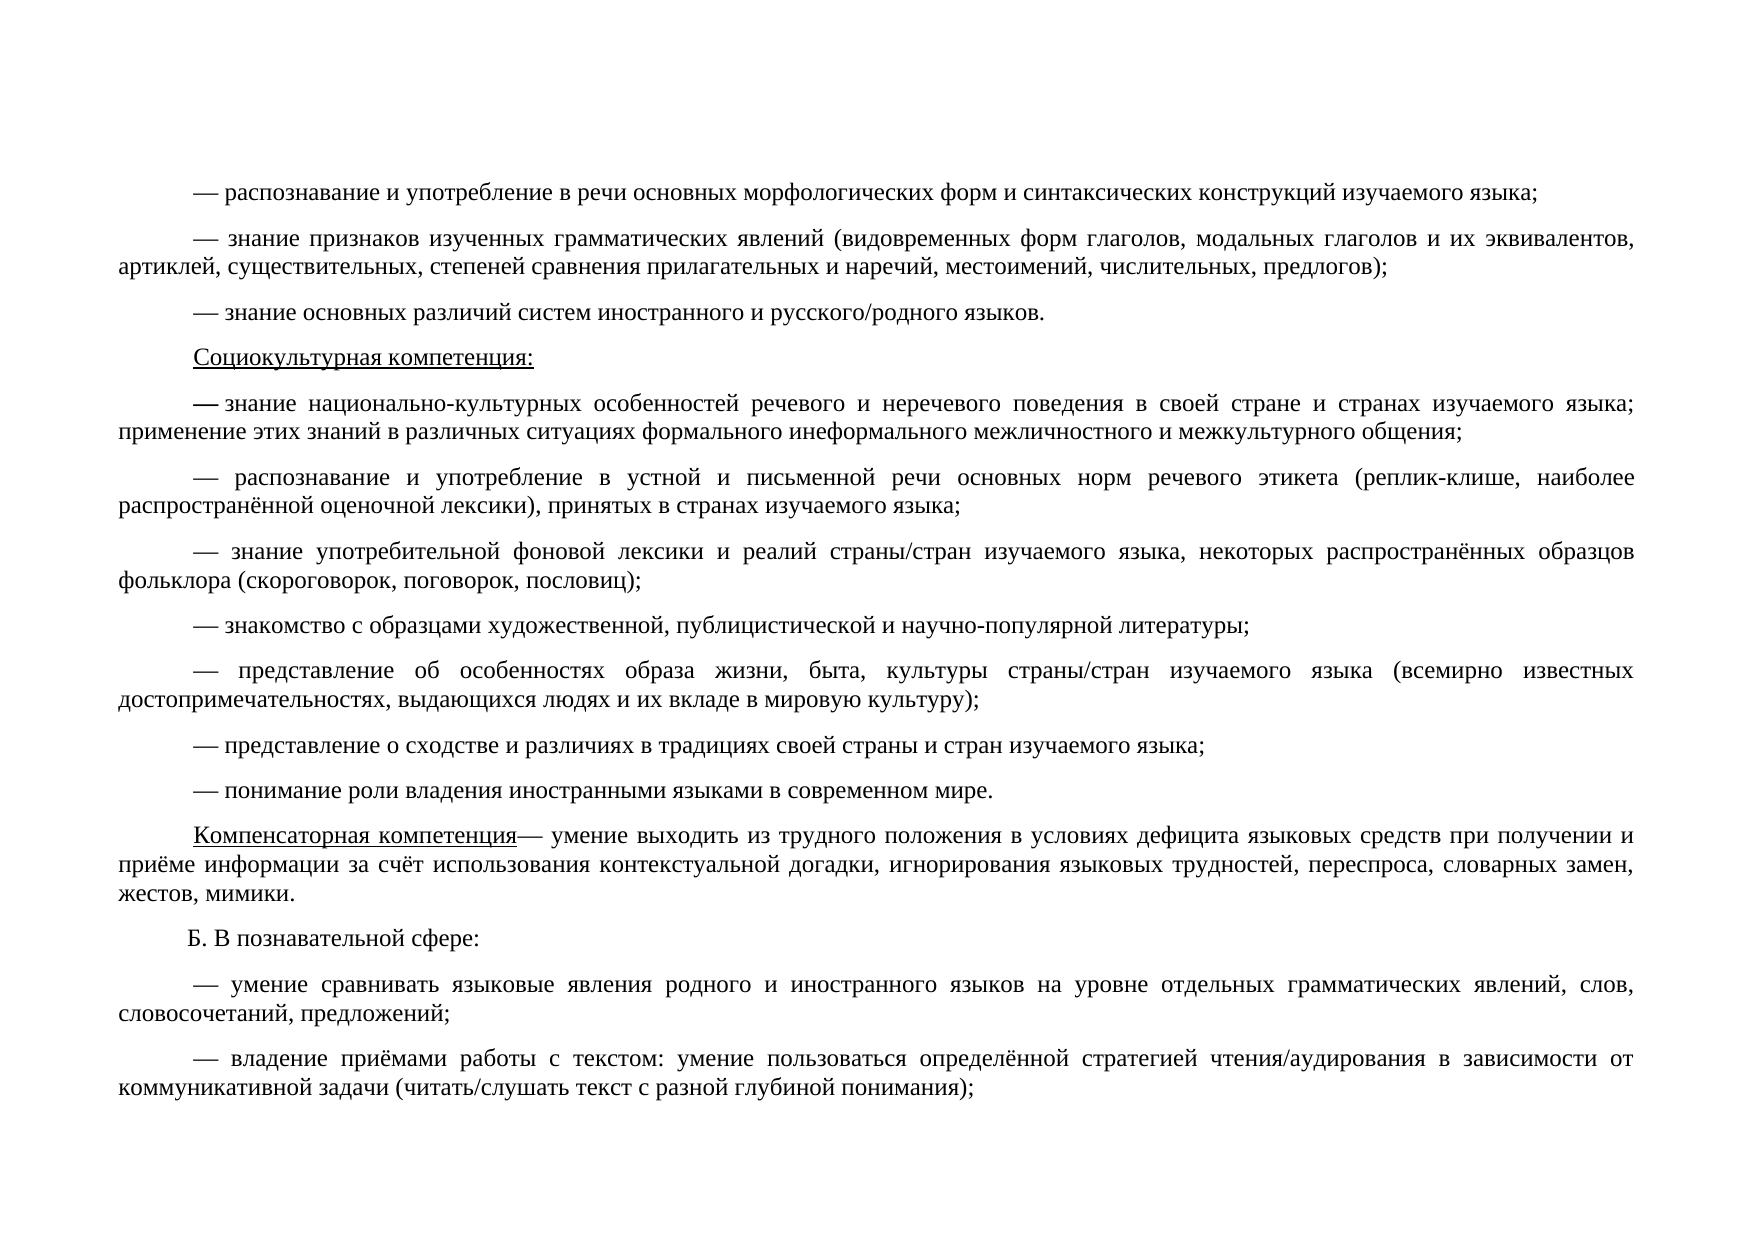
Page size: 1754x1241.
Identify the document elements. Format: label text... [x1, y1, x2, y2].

text — знание признаков изученных грамматических явлений (видовременных форм глаголов, модальных глаголов и их эквивалентов, артиклей, существительных, степеней сравнения прилагательных и наречий, местоимений, числительных, предлогов); [118, 223, 1636, 280]
text Компенсаторная компетенция— умение выходить из трудного положения в условиях дефицита языковых средств при получении и приёме информации за счёт использования контекстуальной догадки, игнорирования языковых трудностей, переспроса, словарных замен, жестов, мимики. [118, 821, 1636, 907]
text — знание употребительной фоновой лексики и реалий страны/стран изучаемого языка, некоторых распространённых образцов фольклора (скороговорок, поговорок, пословиц); [118, 536, 1636, 593]
text Б. В познавательной сфере: [118, 923, 1636, 952]
text — распознавание и употребление в устной и письменной речи основных норм речевого этикета (реплик-клише, наиболее распространённой оценочной лексики), принятых в странах изучаемого языка; [118, 462, 1636, 519]
text — представление об особенностях образа жизни, быта, культуры страны/стран изучаемого языка (всемирно известных достопримечательностях, выдающихся людях и их вкладе в мировую культуру); [118, 656, 1636, 713]
text — распознавание и употребление в речи основных морфологических форм и синтаксических конструкций изучаемого языка; [118, 177, 1636, 206]
text — знание основных различий систем иностранного и русского/родного языков. [118, 297, 1636, 326]
text — понимание роли владения иностранными языками в современном мире. [118, 775, 1636, 804]
text Социокультурная компетенция: [118, 342, 1636, 371]
text — знакомство с образцами художественной, публицистической и научно-популярной литературы; [118, 610, 1636, 639]
text — владение приёмами работы с текстом: умение пользоваться определённой стратегией чтения/аудирования в зависимости от коммуникативной задачи (читать/слушать текст с разной глубиной понимания); [118, 1043, 1636, 1101]
text — представление о сходстве и различиях в традициях своей страны и стран изучаемого языка; [118, 730, 1636, 758]
text — умение сравнивать языковые явления родного и иностранного языков на уровне отдельных грамматических явлений, слов, словосочетаний, предложений; [118, 969, 1636, 1026]
text — знание национально-культурных особенностей речевого и неречевого поведения в своей стране и странах изучаемого языка; применение этих знаний в различных ситуациях формального инеформального межличностного и межкультурного общения; [118, 388, 1636, 445]
